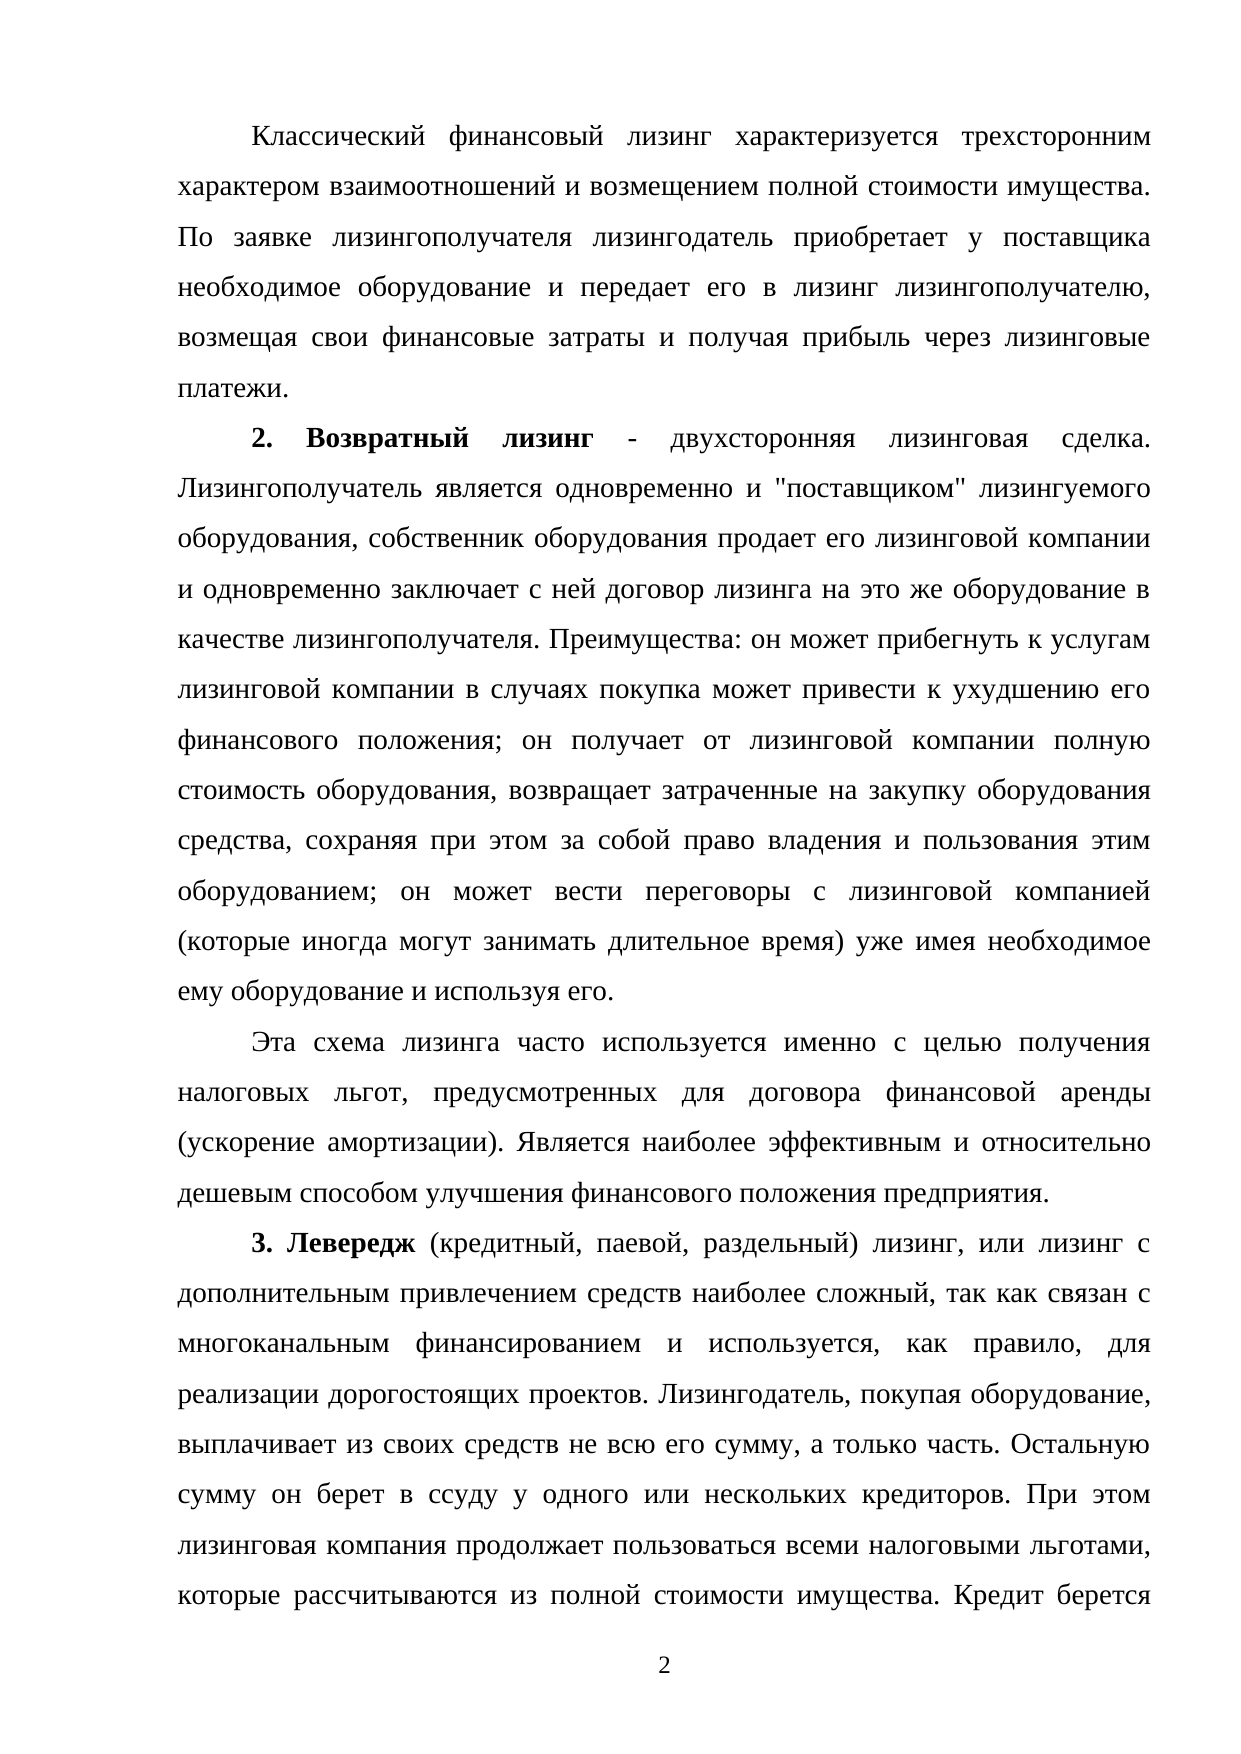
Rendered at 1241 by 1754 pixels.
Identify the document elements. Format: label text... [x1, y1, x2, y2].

text Эта схема лизинга часто используется именно с целью получения налоговых льгот, предусмотренных для договора финансовой аренды (ускорение амортизации). Является наиболее эффективным и относительно дешевым способом улучшения финансового положения предприятия. [177, 1024, 1152, 1208]
text 2. Bозвратный лизинг - двухсторонняя лизинговая сделка. Лизингополучатель является одновременно и "поставщиком" лизингуемого оборудования, собственник оборудования продает его лизинговой компании и одновременно заключает с ней договор лизинга на это же оборудование в качестве лизингополучателя. Преимущества: он может прибегнуть к услугам лизинговой компании в случаях покупка может привести к ухудшению его финансового положения; он получает от лизинговой компании полную стоимость оборудования, возвращает затраченные на закупку оборудования средства, сохраняя при этом за собой право владения и пользования этим оборудованием; он может вести переговоры с лизинговой компанией (которые иногда могут занимать длительное время) уже имея необходимое ему оборудование и используя его. [177, 420, 1152, 1007]
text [177, 1225, 1152, 1611]
text Классический финансовый лизинг характеризуется трехсторонним характером взаимоотношений и возмещением полной стоимости имущества. По заявке лизингополучателя лизингодатель приобретает у поставщика необходимое оборудование и передает его в лизинг лизингополучателю, возмещая свои финансовые затраты и получая прибыль через лизинговые платежи. [177, 118, 1152, 403]
